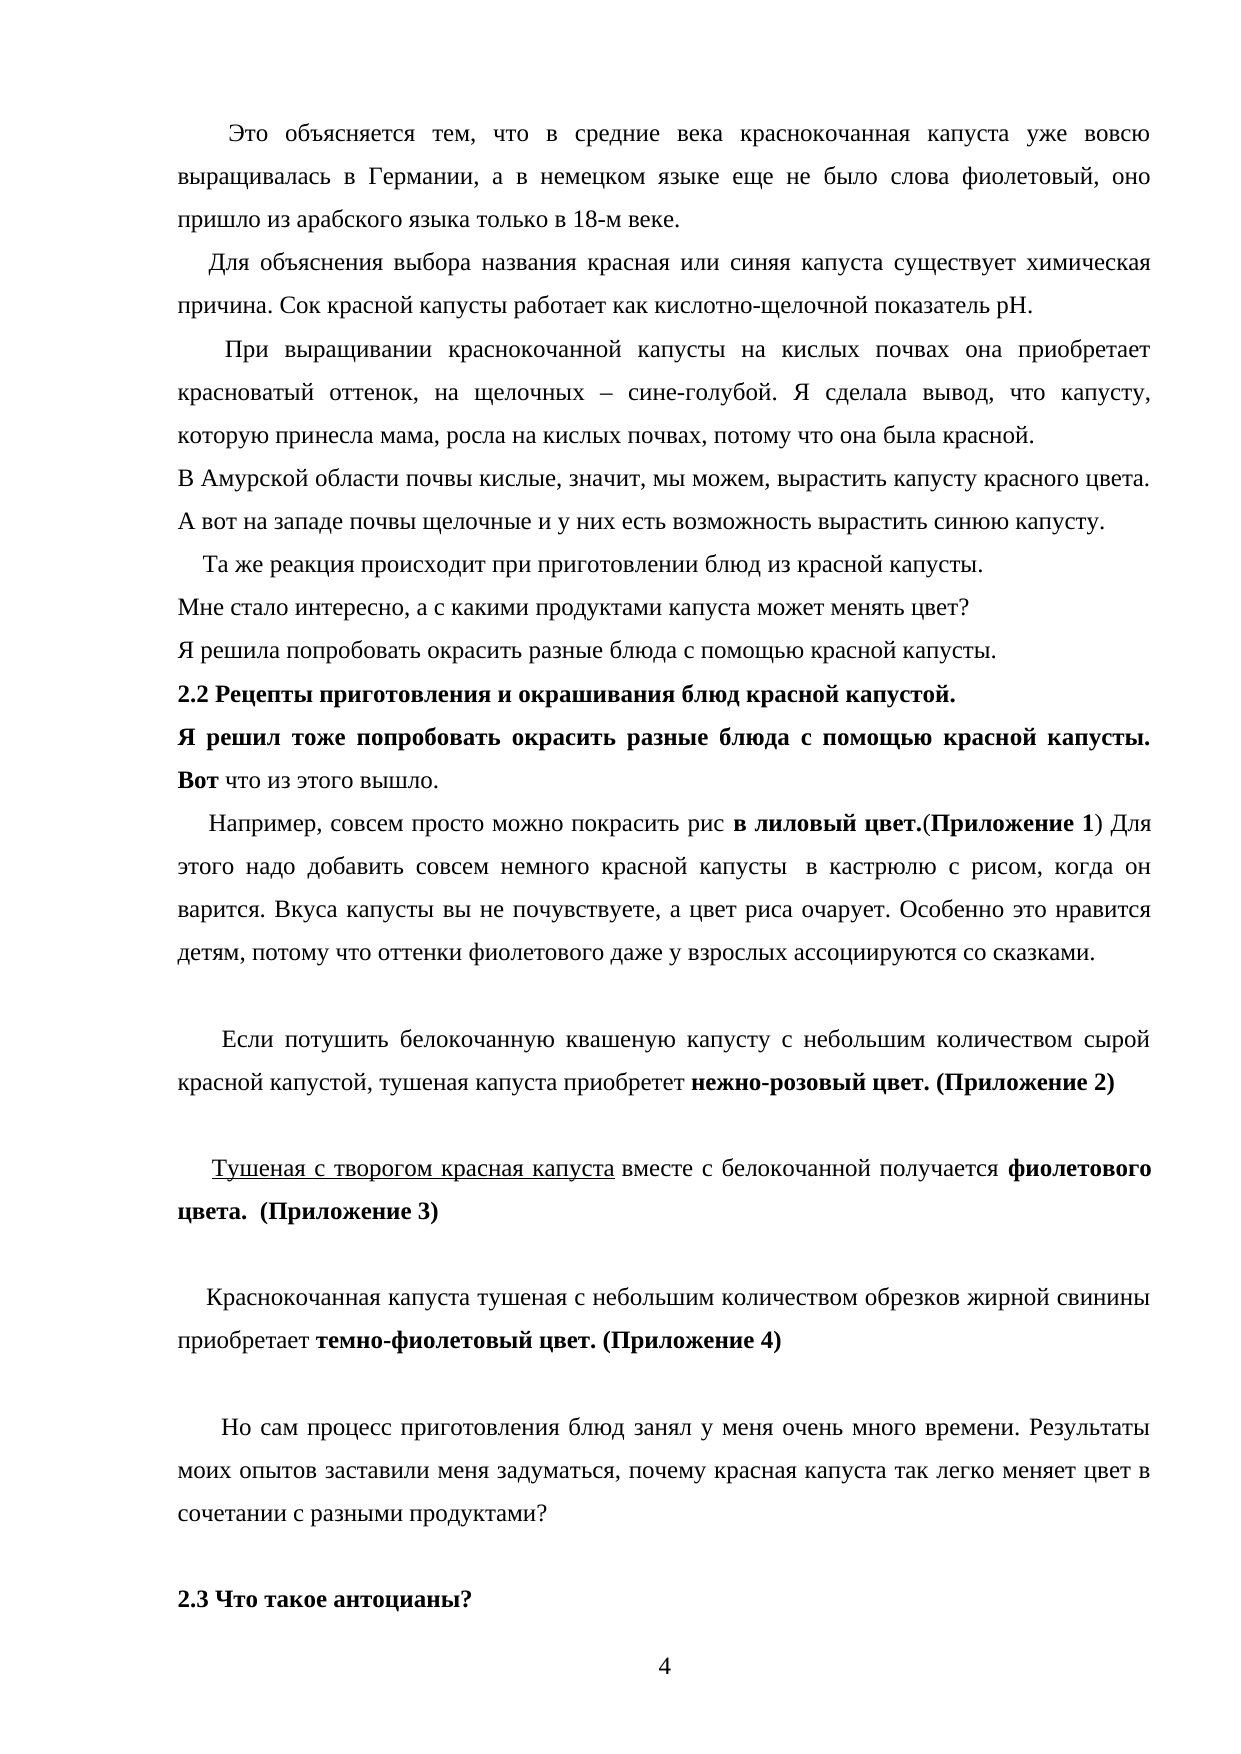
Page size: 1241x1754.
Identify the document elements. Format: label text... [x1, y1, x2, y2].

text При выращивании краснокочанной капусты на кислых почвах она приобретает красноватый оттенок, на щелочных – сине-голубой. Я сделала вывод, что капусту, которую принесла мама, росла на кислых почвах, потому что она была красной. [177, 334, 1152, 449]
text Если потушить белокочанную квашеную капусту с небольшим количеством сырой красной капустой, тушеная капуста приобретет нежно-розовый цвет. (Приложение 2) [177, 1024, 1152, 1096]
text Я решила попробовать окрасить разные блюда с помощью красной капусты. [177, 636, 1152, 664]
text Например, совсем просто можно покрасить рис в лиловый цвет.(Приложение 1) Для этого надо добавить совсем немного красной капусты в кастрюлю с рисом, когда он варится. Вкуса капусты вы не почувствуете, а цвет риса очарует. Особенно это нравится детям, потому что оттенки фиолетового даже у взрослых ассоциируются со сказками. [177, 808, 1152, 966]
text 2.2 Рецепты приготовления и окрашивания блюд красной капустой. [177, 679, 1152, 707]
text 2.3 Что такое антоцианы? [177, 1584, 1152, 1613]
text Та же реакция происходит при приготовлении блюд из красной капусты. [177, 549, 1152, 578]
text Мне стало интересно, а с какими продуктами капуста может менять цвет? [177, 592, 1152, 621]
text Я решил тоже попробовать окрасить разные блюда с помощью красной капусты. Вот что из этого вышло. [177, 722, 1152, 794]
text Тушеная с творогом красная капуста вместе с белокочанной получается фиолетового цвета. (Приложение 3) [177, 1153, 1152, 1225]
text Но сам процесс приготовления блюд занял у меня очень много времени. Результаты моих опытов заставили меня задуматься, почему красная капуста так легко меняет цвет в сочетании с разными продуктами? [177, 1412, 1152, 1527]
text Для объяснения выбора названия красная или синяя капуста существует химическая причина. Сок красной капусты работает как кислотно-щелочной показатель pH. [177, 247, 1152, 319]
text Краснокочанная капуста тушеная с небольшим количеством обрезков жирной свинины приобретает темно-фиолетовый цвет. (Приложение 4) [177, 1282, 1152, 1354]
text Это объясняется тем, что в средние века краснокочанная капуста уже вовсю выращивалась в Германии, а в немецком языке еще не было слова фиолетовый, оно пришло из арабского языка только в 18-м веке. [177, 118, 1152, 233]
text В Амурской области почвы кислые, значит, мы можем, вырастить капусту красного цвета. А вот на западе почвы щелочные и у них есть возможность вырастить синюю капусту. [177, 463, 1152, 535]
